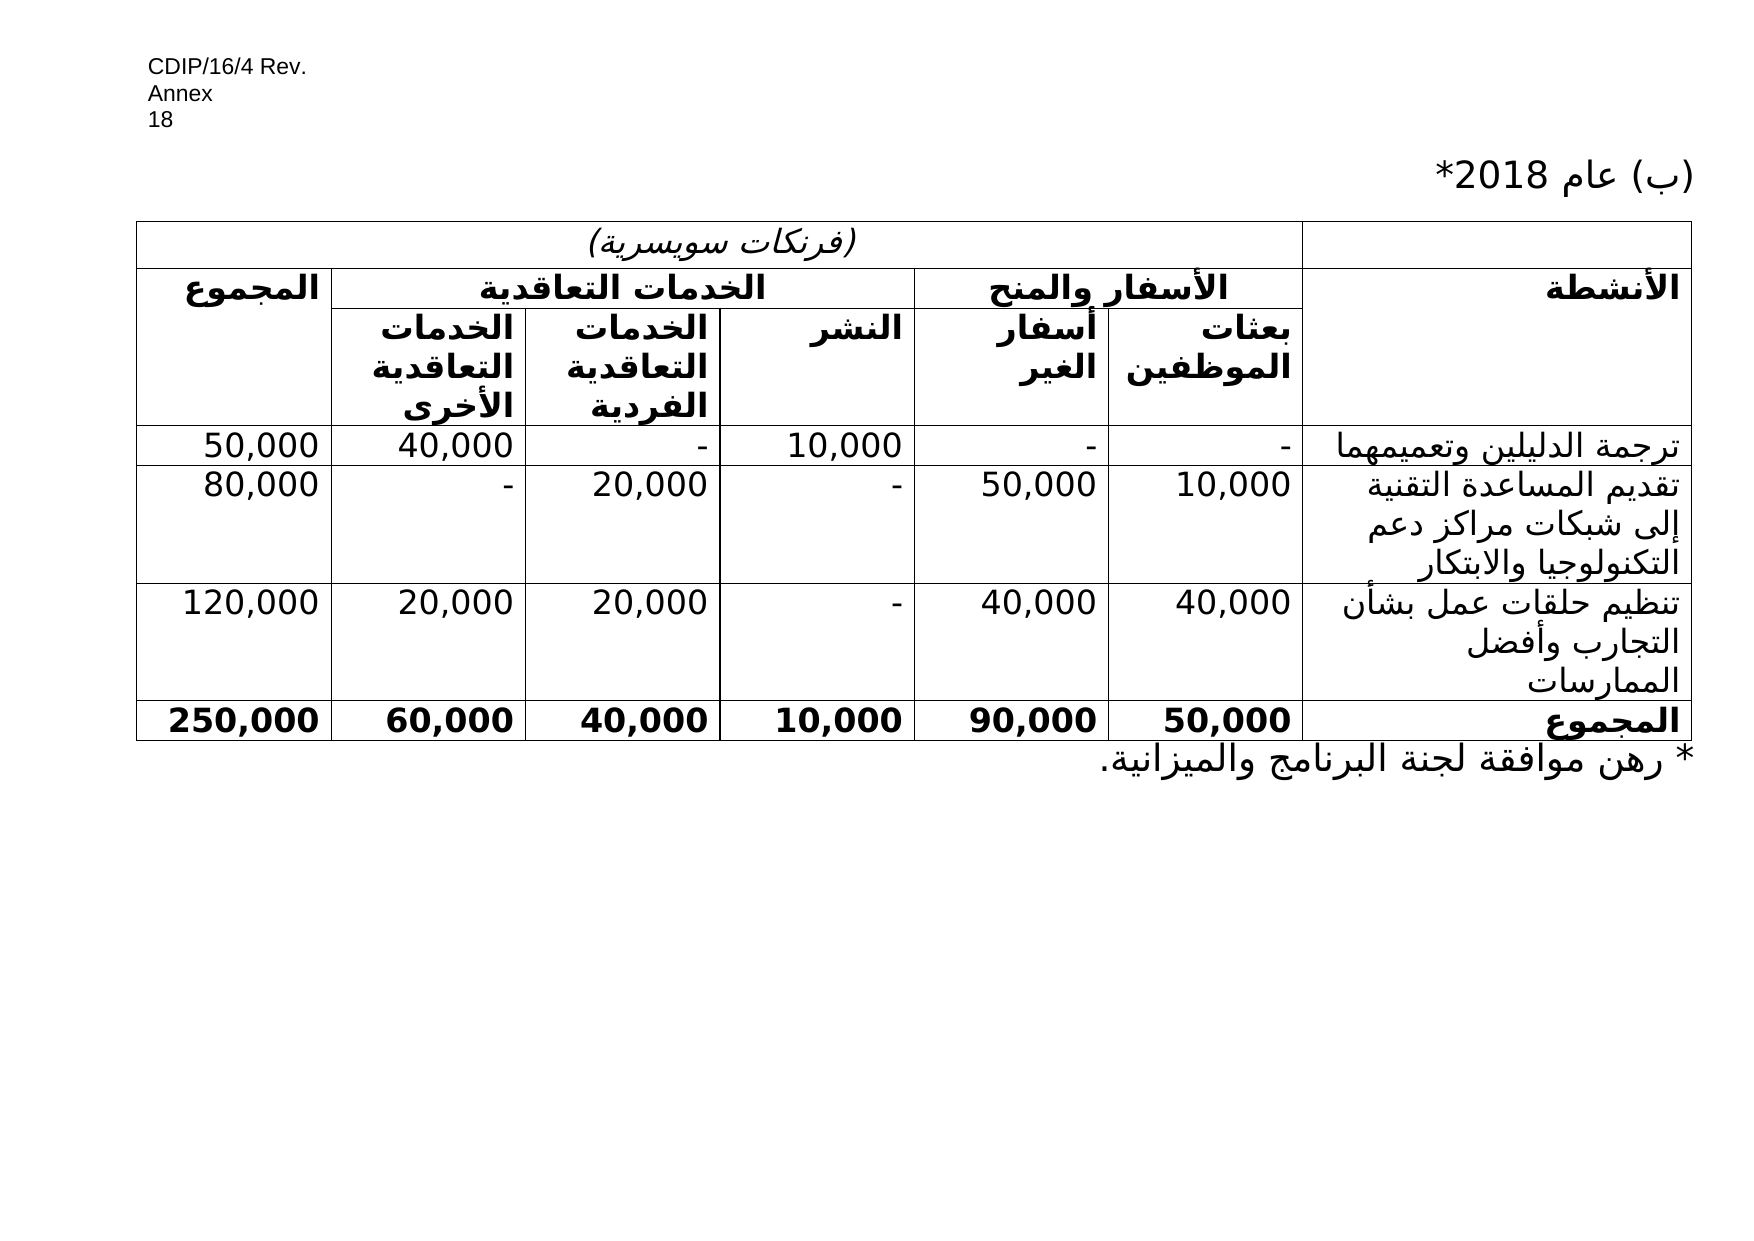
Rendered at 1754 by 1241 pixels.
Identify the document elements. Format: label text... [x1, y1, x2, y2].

table_cell - [526, 426, 719, 465]
text (ب) عام 2018* [148, 158, 1695, 196]
table_cell 20,000 [526, 466, 719, 582]
table_cell النشر [721, 309, 914, 425]
table_cell 50,000 [137, 426, 331, 465]
table_cell 20,000 [332, 584, 525, 700]
table_cell بعثات الموظفين [1109, 309, 1302, 425]
table_cell - [1109, 426, 1302, 465]
table_cell 10,000 [721, 426, 914, 465]
table_cell تقديم المساعدة التقنية إلى شبكات مراكز دعم التكنولوجيا والابتكار [1303, 466, 1691, 582]
table_cell الخدمات التعاقدية [332, 269, 914, 307]
table_header [1303, 222, 1691, 267]
table_cell 50,000 [1109, 701, 1302, 740]
table_cell - [721, 466, 914, 582]
table_cell ترجمة الدليلين وتعميمهما [1303, 426, 1691, 465]
table_cell - [332, 466, 525, 582]
table_header (فرنكات سويسرية) [137, 222, 1302, 267]
table_cell 60,000 [332, 701, 525, 740]
table_cell 20,000 [526, 584, 719, 700]
table_cell الأسفار والمنح [915, 269, 1302, 307]
table_cell الخدمات التعاقدية الأخرى [332, 309, 525, 425]
table_cell 40,000 [1109, 584, 1302, 700]
table_cell 40,000 [915, 584, 1108, 700]
text * رهن موافقة لجنة البرنامج والميزانية. [148, 741, 1695, 778]
table_cell - [915, 426, 1108, 465]
table_cell - [721, 584, 914, 700]
table_cell أسفار الغير [915, 309, 1108, 425]
table_cell 250,000 [137, 701, 331, 740]
table_cell 90,000 [915, 701, 1108, 740]
table_cell الأنشطة [1303, 269, 1691, 425]
table_cell 120,000 [137, 584, 331, 700]
table_cell الخدمات التعاقدية الفردية [526, 309, 719, 425]
table_cell 10,000 [721, 701, 914, 740]
table_cell 50,000 [915, 466, 1108, 582]
table_cell المجموع [137, 269, 331, 425]
table_cell 40,000 [526, 701, 719, 740]
table_cell تنظيم حلقات عمل بشأن التجارب وأفضل الممارسات [1303, 584, 1691, 700]
table_cell 40,000 [332, 426, 525, 465]
table_cell 10,000 [1109, 466, 1302, 582]
table_cell المجموع [1303, 701, 1691, 740]
table_cell 80,000 [137, 466, 331, 582]
